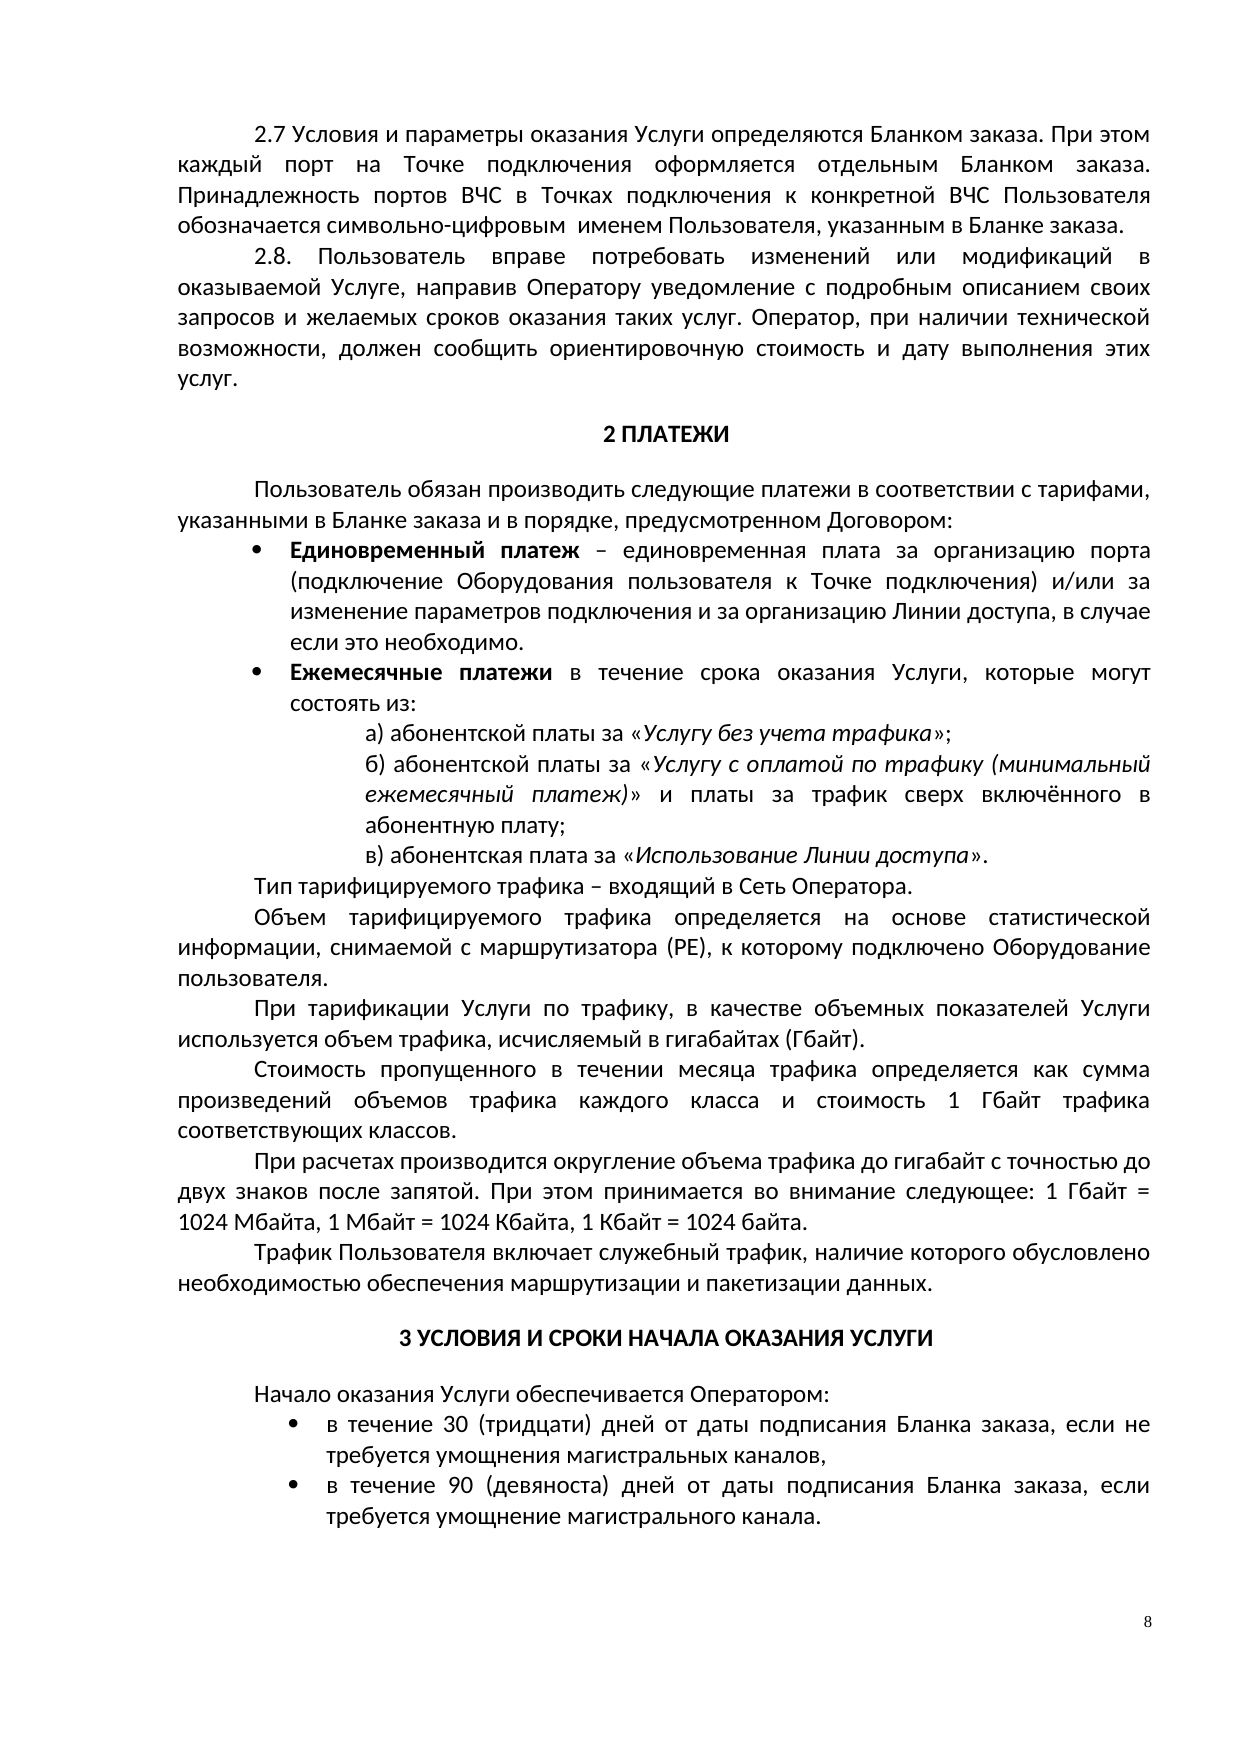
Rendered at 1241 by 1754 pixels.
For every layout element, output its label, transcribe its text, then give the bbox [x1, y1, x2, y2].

text Трафик Пользователя включает служебный трафик, наличие которого обусловлено необходимостью обеспечения маршрутизации и пакетизации данных. [177, 1236, 1152, 1297]
text а) абонентской платы за «Услугу без учета трафика»; [365, 717, 1152, 748]
text 2.7 Условия и параметры оказания Услуги определяются Бланком заказа. При этом каждый порт на Точке подключения оформляется отдельным Бланком заказа. Принадлежность портов ВЧС в Точках подключения к конкретной ВЧС Пользователя обозначается символьно-цифровым именем Пользователя, указанным в Бланке заказа. [177, 118, 1152, 240]
text Стоимость пропущенного в течении месяца трафика определяется как сумма произведений объемов трафика каждого класса и стоимость 1 Гбайт трафика соответствующих классов. [177, 1053, 1152, 1145]
list Ежемесячные платежи в течение срока оказания Услуги, которые могут состоять из: [252, 656, 1152, 717]
text Объем тарифицируемого трафика определяется на основе статистической информации, снимаемой с маршрутизатора (PE), к которому подключено Оборудование пользователя. [177, 901, 1152, 992]
list УСЛОВИЯ И СРОКИ НАЧАЛА ОКАЗАНИЯ УСЛУГИ [177, 1322, 1155, 1353]
text Начало оказания Услуги обеспечивается Оператором: [177, 1378, 1152, 1408]
list в течение 90 (девяноста) дней от даты подписания Бланка заказа, если требуется умощнение магистрального канала. [289, 1469, 1152, 1531]
text Пользователь обязан производить следующие платежи в соответствии с тарифами, указанными в Бланке заказа и в порядке, предусмотренном Договором: [177, 473, 1152, 534]
list ПЛАТЕЖИ [177, 418, 1155, 448]
text При расчетах производится округление объема трафика до гигабайт с точностью до двух знаков после запятой. При этом принимается во внимание следующее: 1 Гбайт = 1024 Мбайта, 1 Мбайт = 1024 Кбайта, 1 Кбайт = 1024 байта. [177, 1145, 1152, 1236]
list в течение 30 (тридцати) дней от даты подписания Бланка заказа, если не требуется умощнения магистральных каналов, [289, 1408, 1152, 1469]
text Тип тарифицируемого трафика – входящий в Сеть Оператора. [177, 870, 1152, 901]
list Единовременный платеж – единовременная плата за организацию порта (подключение Оборудования пользователя к Точке подключения) и/или за изменение параметров подключения и за организацию Линии доступа, в случае если это необходимо. [252, 534, 1152, 656]
text При тарификации Услуги по трафику, в качестве объемных показателей Услуги используется объем трафика, исчисляемый в гигабайтах (Гбайт). [177, 992, 1152, 1053]
text в) абонентская плата за «Использование Линии доступа». [365, 839, 1152, 870]
text б) абонентской платы за «Услугу с оплатой по трафику (минимальный ежемесячный платеж)» и платы за трафик сверх включённого в абонентную плату; [365, 748, 1152, 839]
text 2.8. Пользователь вправе потребовать изменений или модификаций в оказываемой Услуге, направив Оператору уведомление с подробным описанием своих запросов и желаемых сроков оказания таких услуг. Оператор, при наличии технической возможности, должен сообщить ориентировочную стоимость и дату выполнения этих услуг. [177, 240, 1152, 393]
